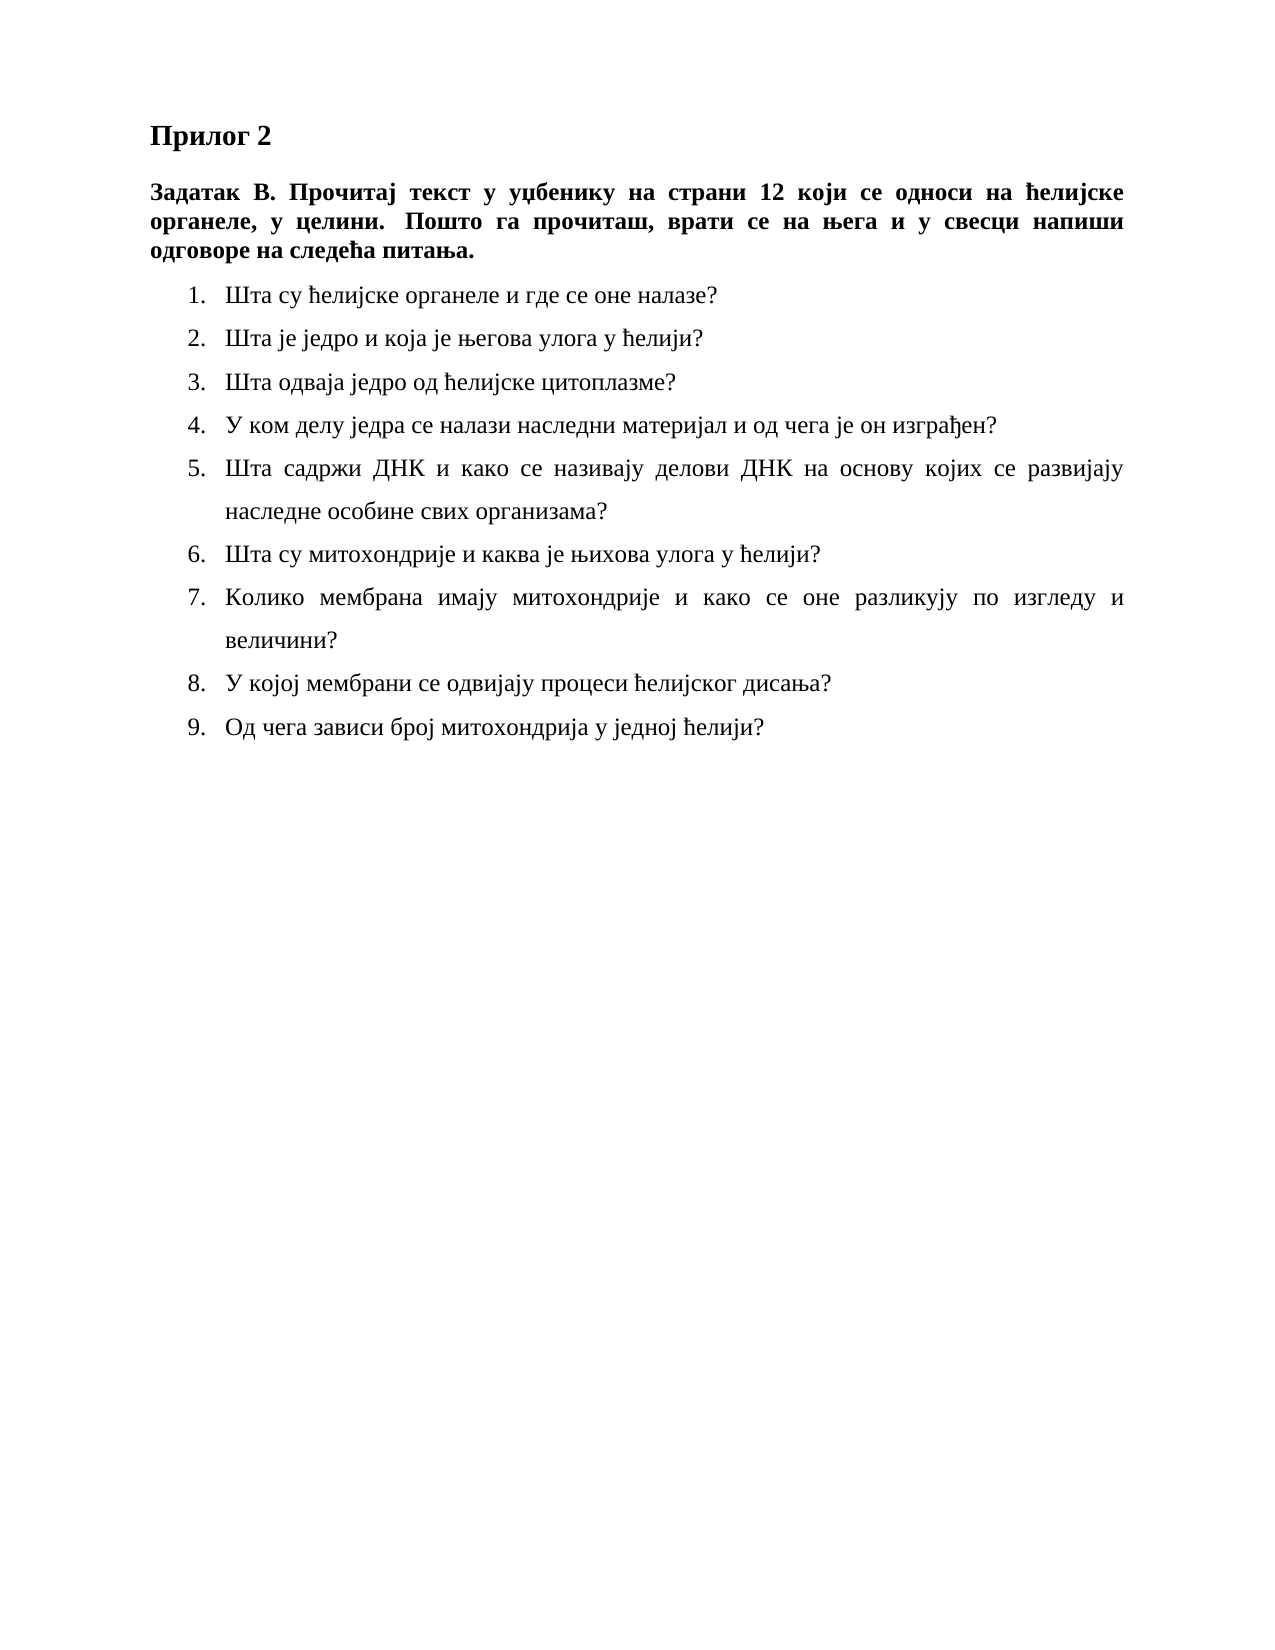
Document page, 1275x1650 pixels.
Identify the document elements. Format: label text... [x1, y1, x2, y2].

list Колико мембрана имају митохондрије и како се оне разликују по изгледу и величини? [187, 582, 1125, 654]
list Шта одваја једро од ћелијске цитоплазме? [187, 367, 1125, 395]
list Шта је једро и која је његова улога у ћелији? [187, 323, 1125, 352]
list Шта су митохондрије и каква је њихова улога у ћелији? [187, 539, 1125, 568]
list У којој мембрани се одвијају процеси ћелијског дисања? [187, 668, 1125, 697]
list Од чега зависи број митохондрија у једној ћелији? [187, 712, 1125, 740]
list Шта су ћелијске органеле и где се оне налазе? [187, 280, 1125, 309]
text Задатак В. Прочитај текст у уџбенику на страни 12 који се односи на ћелијске органеле, у целини. Пошто га прочиташ, врати се на њега и у свесци напиши одговоре на следећа питања. [150, 177, 1125, 264]
text Прилог 2 [150, 118, 1125, 152]
list У ком делу једра се налази наследни материјал и од чега је он изграђен? [187, 410, 1125, 438]
list Шта садржи ДНК и како се називају делови ДНК на основу којих се развијају наследне особине свих организама? [187, 453, 1125, 525]
